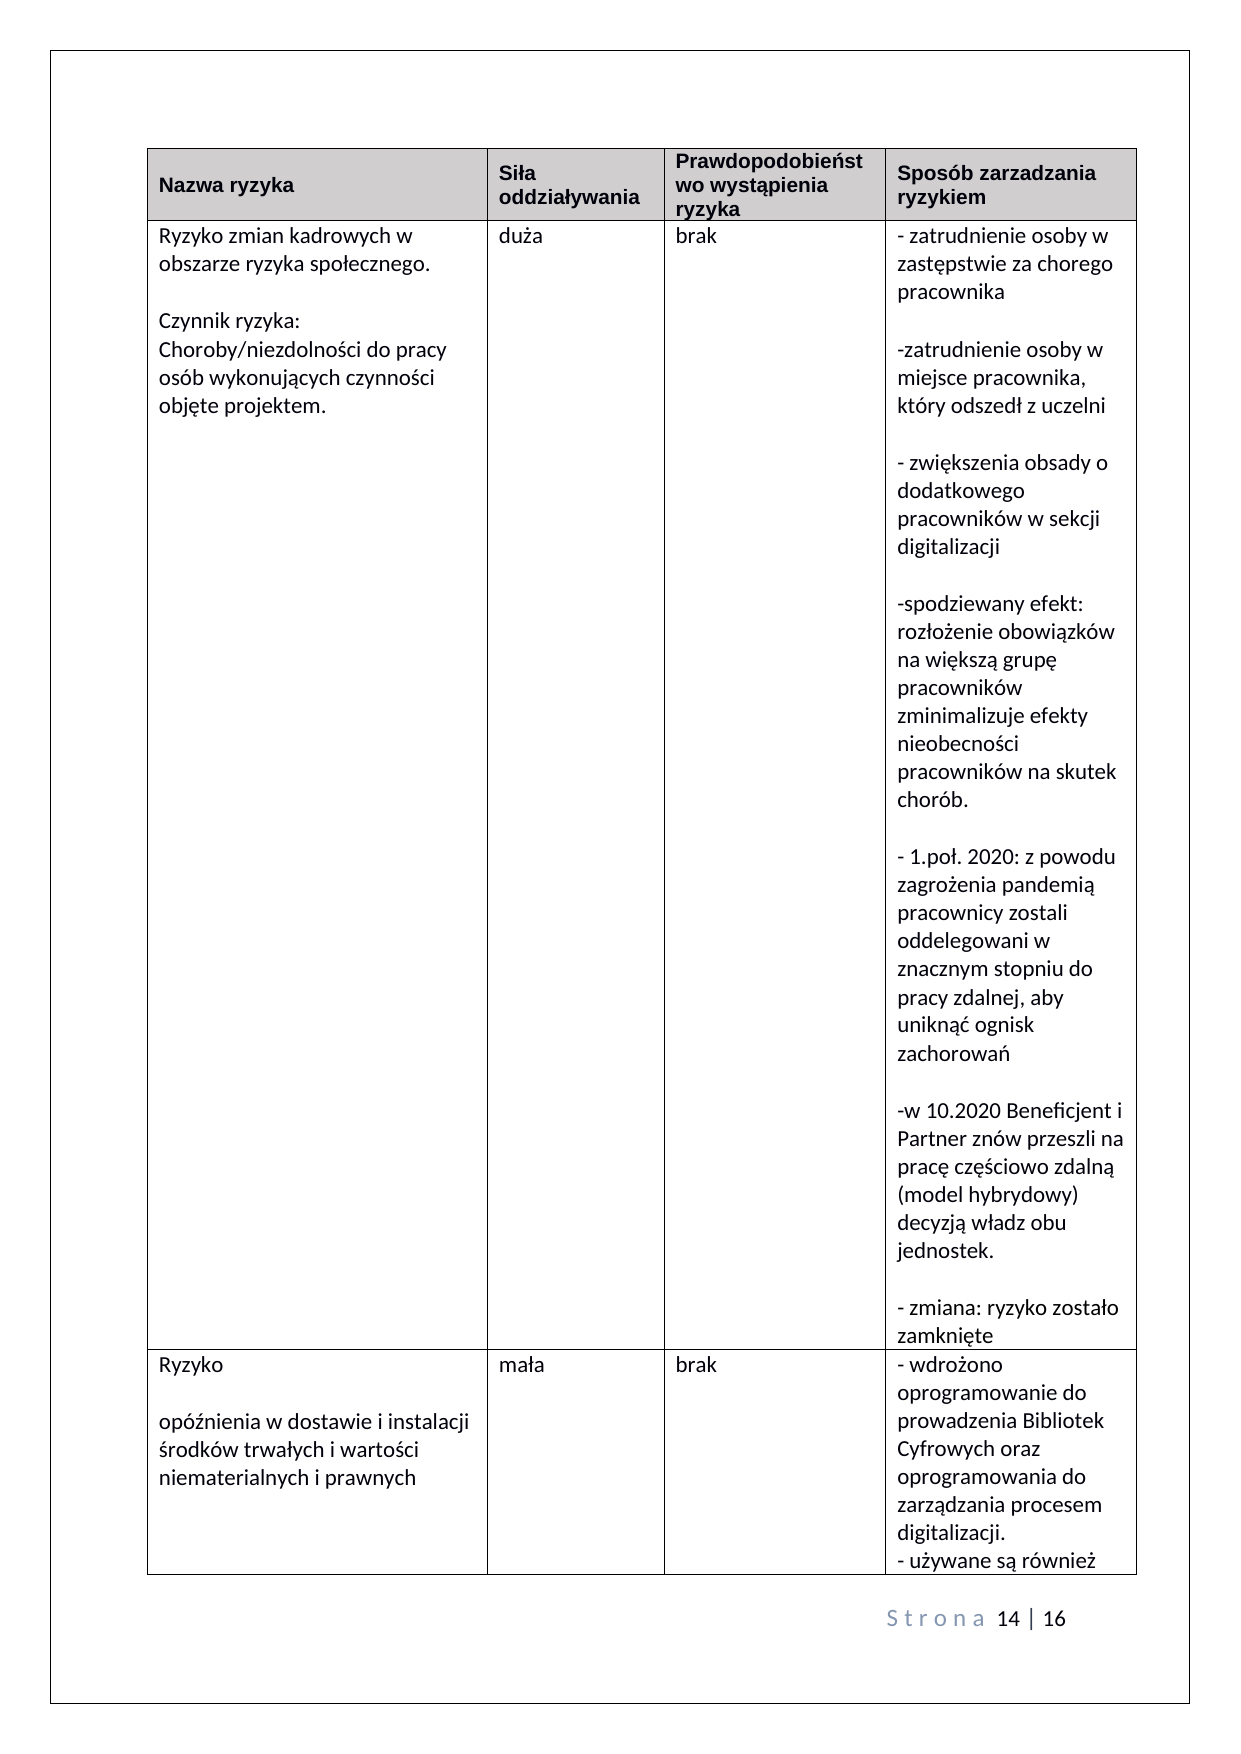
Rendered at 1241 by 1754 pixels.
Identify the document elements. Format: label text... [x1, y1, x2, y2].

table_cell brak [665, 221, 885, 1349]
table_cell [148, 1350, 487, 1574]
table_header Sposób zarzadzania ryzykiem [886, 149, 1136, 220]
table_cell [886, 1350, 1136, 1574]
table_header Nazwa ryzyka [148, 149, 487, 220]
table_cell Ryzyko zmian kadrowych w obszarze ryzyka społecznego. Czynnik ryzyka: Choroby/niezdolności do pracy osób wykonujących czynności objęte projektem. [148, 221, 487, 1349]
table_header Siła oddziaływania [488, 149, 664, 220]
table_cell mała [488, 1350, 664, 1574]
table_cell - zatrudnienie osoby w zastępstwie za chorego pracownika -zatrudnienie osoby w miejsce pracownika, który odszedł z uczelni - zwiększenia obsady o dodatkowego pracowników w sekcji digitalizacji -spodziewany efekt: rozłożenie obowiązków na większą grupę pracowników zminimalizuje efekty nieobecności pracowników na skutek chorób. - 1.poł. 2020: z powodu zagrożenia pandemią pracownicy zostali oddelegowani w znacznym stopniu do pracy zdalnej, aby uniknąć ognisk zachorowań -w 10.2020 Beneficjent i Partner znów przeszli na pracę częściowo zdalną (model hybrydowy) decyzją władz obu jednostek. - zmiana: ryzyko zostało zamknięte [886, 221, 1136, 1349]
table_header Prawdopodobieństwo wystąpienia ryzyka [665, 149, 885, 220]
table_cell duża [488, 221, 664, 1349]
table_cell brak [665, 1350, 885, 1574]
